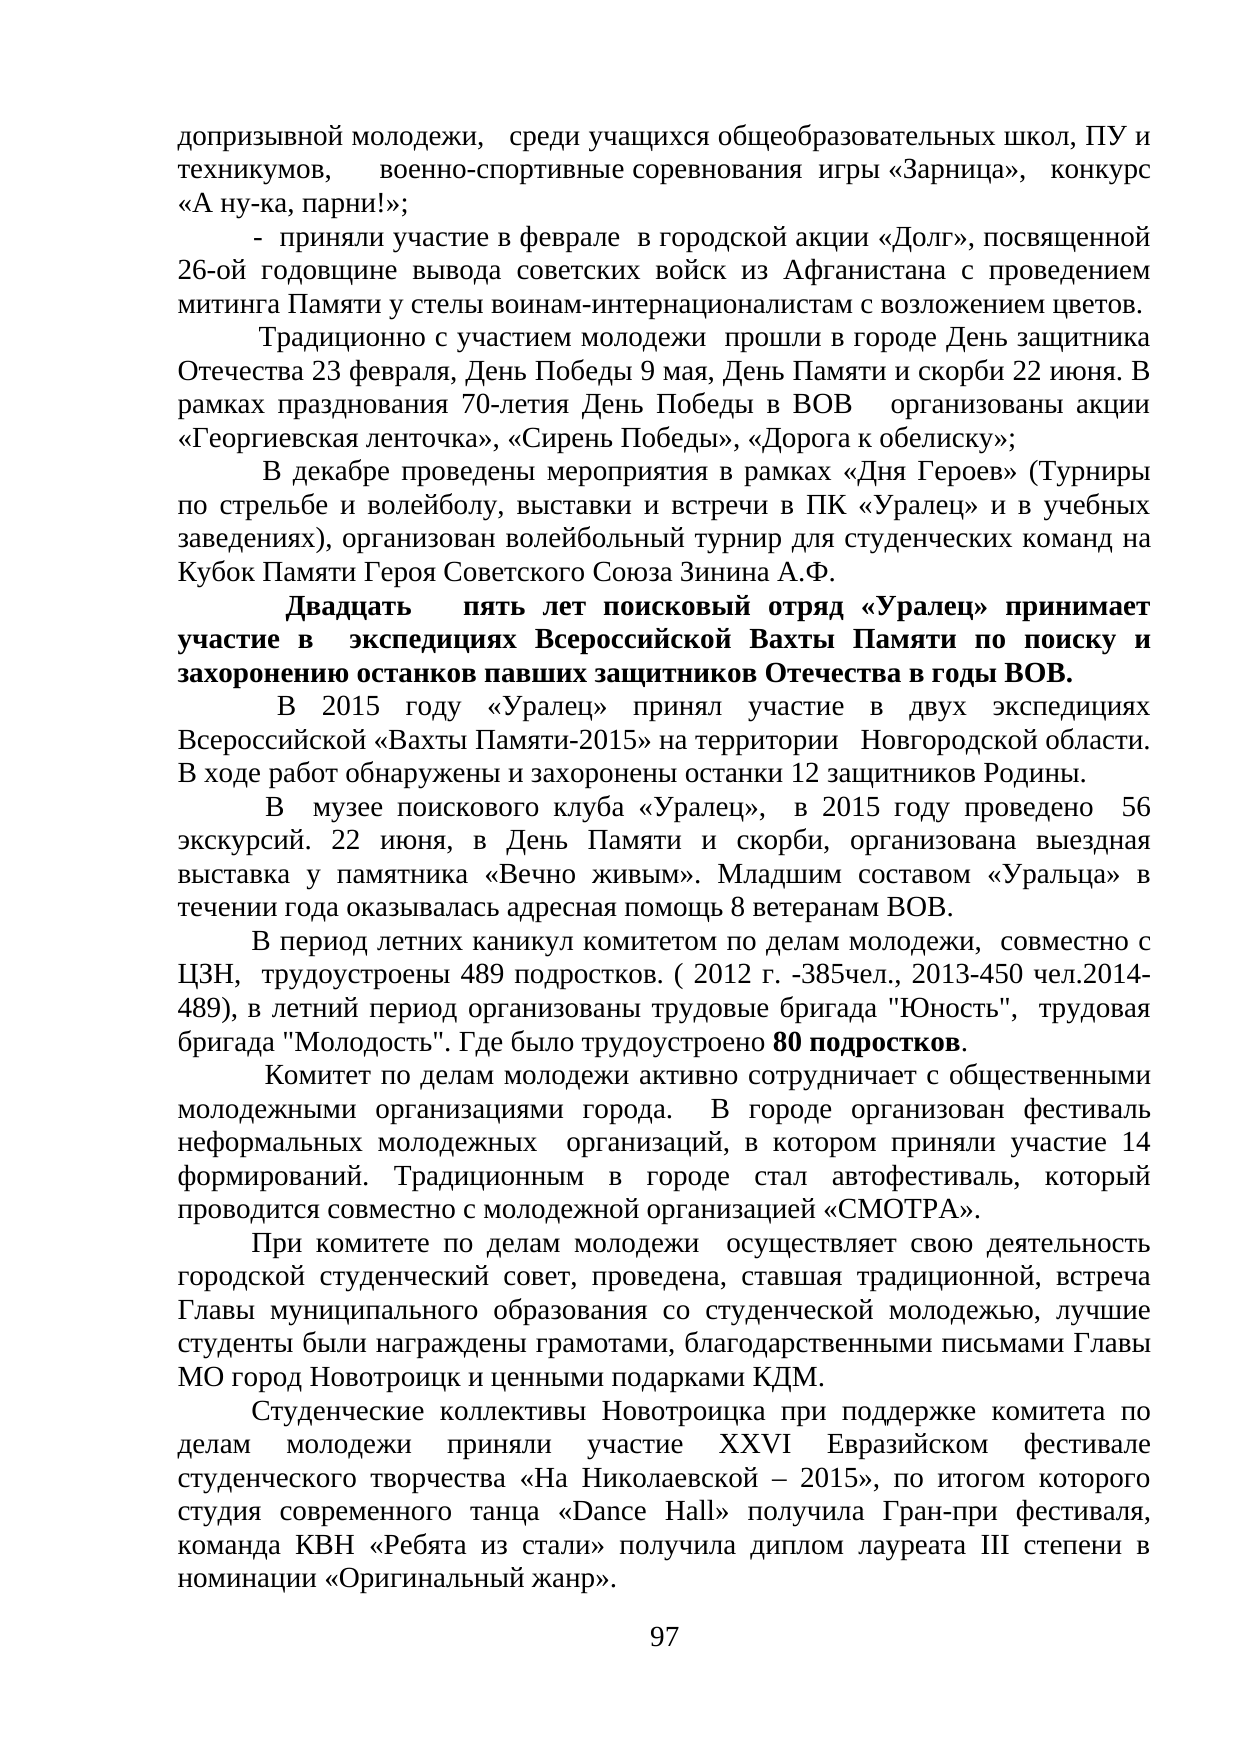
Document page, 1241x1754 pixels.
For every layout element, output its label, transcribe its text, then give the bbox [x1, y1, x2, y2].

text Традиционно с участием молодежи прошли в городе День защитника Отечества 23 февраля, День Победы 9 мая, День Памяти и скорби 22 июня. В рамках празднования 70-летия День Победы в ВОВ организованы акции «Георгиевская ленточка», «Сирень Победы», «Дорога к обелиску»; [177, 319, 1152, 453]
text В декабре проведены мероприятия в рамках «Дня Героев» (Турниры по стрельбе и волейболу, выставки и встречи в ПК «Уралец» и в учебных заведениях), организован волейбольный турнир для студенческих команд на Кубок Памяти Героя Советского Союза Зинина А.Ф. [177, 453, 1152, 588]
text В музее поискового клуба «Уралец», в 2015 году проведено 56 экскурсий. 22 июня, в День Памяти и скорби, организована выездная выставка у памятника «Вечно живым». Младшим составом «Уральца» в течении года оказывалась адресная помощь 8 ветеранам ВОВ. [177, 789, 1152, 923]
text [177, 118, 1152, 219]
text Комитет по делам молодежи активно сотрудничает с общественными молодежными организациями города. В городе организован фестиваль неформальных молодежных организаций, в котором приняли участие 14 формирований. Традиционным в городе стал автофестиваль, который проводится совместно с молодежной организацией «СМОТРА». [177, 1057, 1152, 1225]
text В 2015 году «Уралец» принял участие в двух экспедициях Всероссийской «Вахты Памяти-2015» на территории Новгородской области. В ходе работ обнаружены и захоронены останки 12 защитников Родины. [177, 688, 1152, 789]
text При комитете по делам молодежи осуществляет свою деятельность городской студенческий совет, проведена, ставшая традиционной, встреча Главы муниципального образования со студенческой молодежью, лучшие студенты были награждены грамотами, благодарственными письмами Главы МО город Новотроицк и ценными подарками КДМ. [177, 1225, 1152, 1393]
text В период летних каникул комитетом по делам молодежи, совместно с ЦЗН, трудоустроены 489 подростков. ( 2012 г. -385чел., 2013-450 чел.2014-489), в летний период организованы трудовые бригада "Юность", трудовая бригада "Молодость". Где было трудоустроено 80 подростков. [177, 923, 1152, 1057]
text Студенческие коллективы Новотроицка при поддержке комитета по делам молодежи приняли участие XXVI Евразийском фестивале студенческого творчества «На Николаевской – 2015», по итогом которого студия современного танца «Dance Hall» получила Гран-при фестиваля, команда КВН «Ребята из стали» получила диплом лауреата III степени в номинации «Оригинальный жанр». [177, 1393, 1152, 1594]
text Двадцать пять лет поисковый отряд «Уралец» принимает участие в экспедициях Всероссийской Вахты Памяти по поиску и захоронению останков павших защитников Отечества в годы ВОВ. [177, 588, 1152, 688]
text - приняли участие в феврале в городской акции «Долг», посвященной 26-ой годовщине вывода советских войск из Афганистана с проведением митинга Памяти у стелы воинам-интернационалистам с возложением цветов. [177, 219, 1152, 319]
